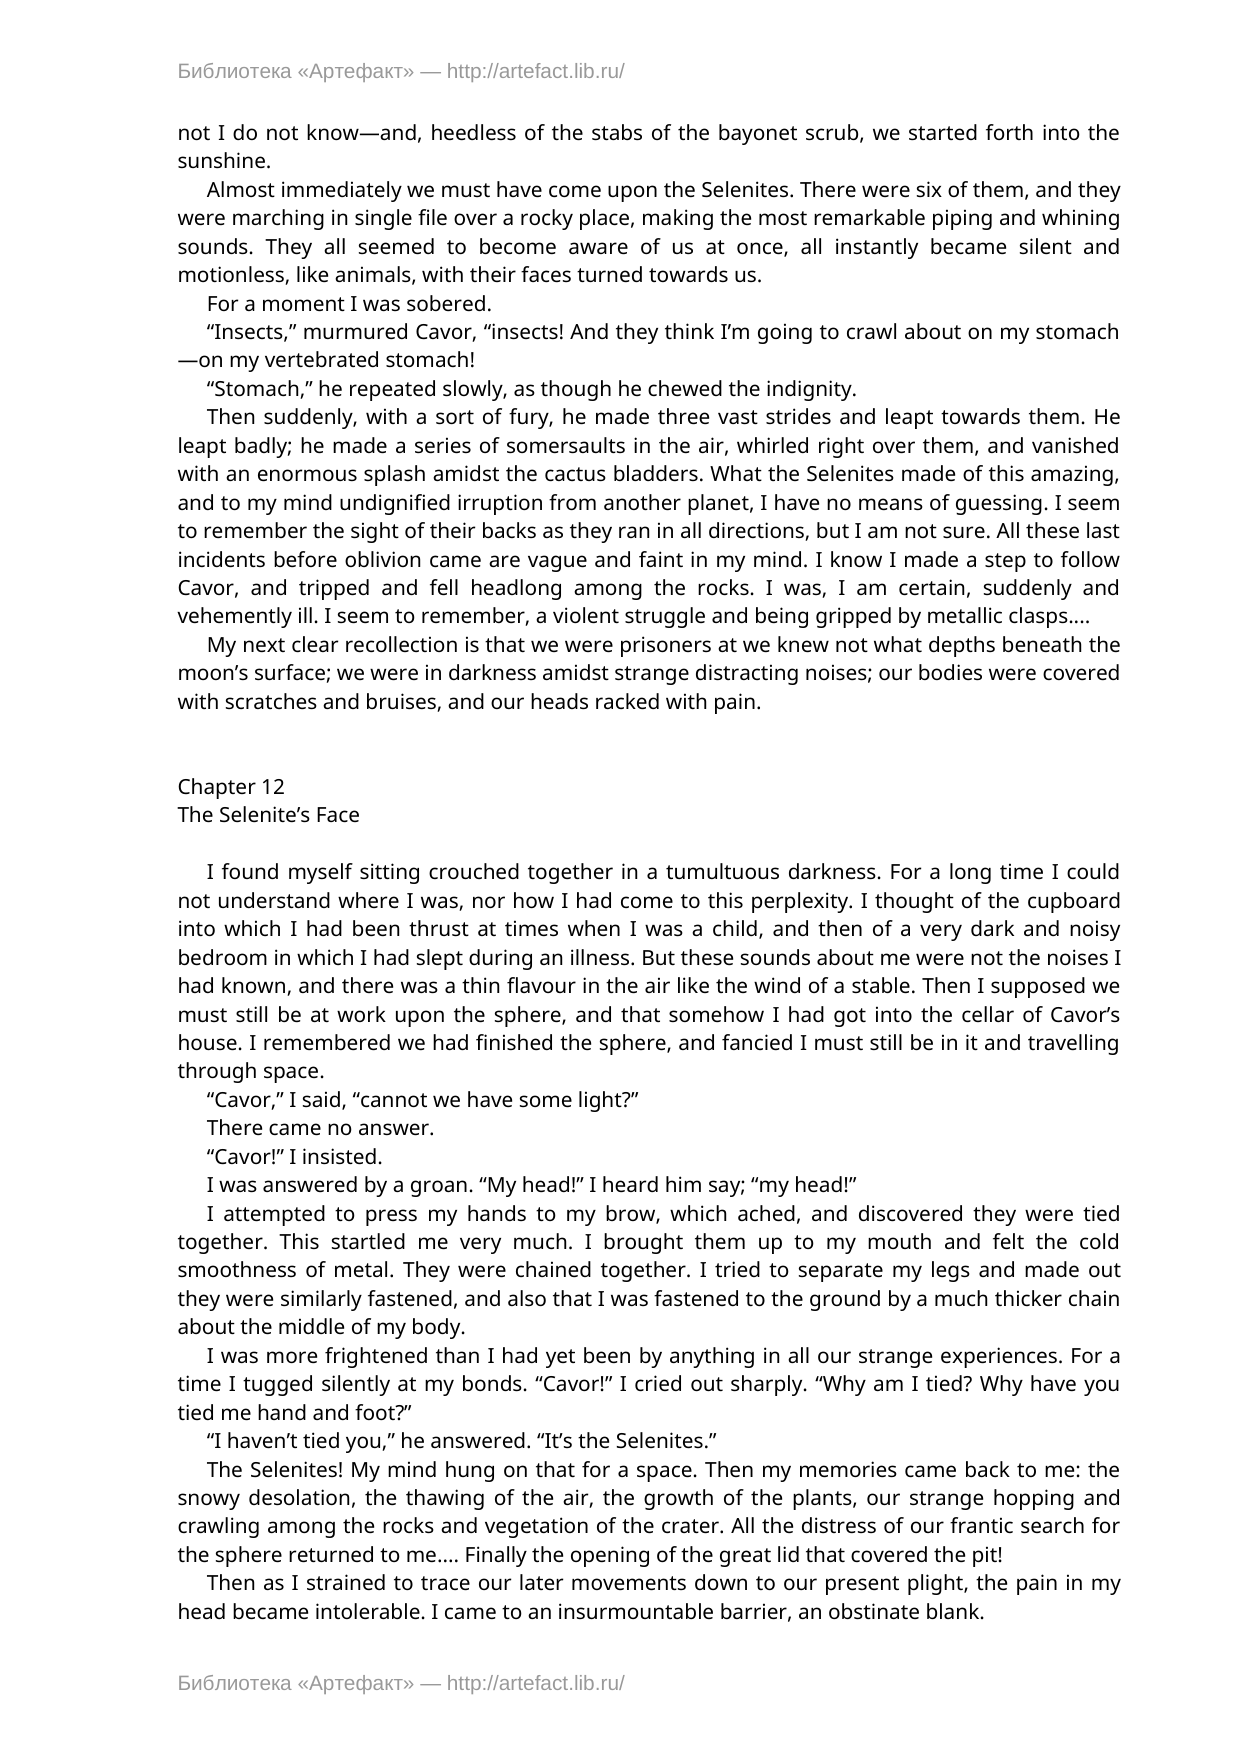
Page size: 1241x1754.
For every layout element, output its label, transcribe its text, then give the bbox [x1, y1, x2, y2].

text The Selenites! My mind hung on that for a space. Then my memories came back to me: the snowy desolation, the thawing of the air, the growth of the plants, our strange hopping and crawling among the rocks and vegetation of the crater. All the distress of our frantic search for the sphere returned to me.... Finally the opening of the great lid that covered the pit! [177, 1455, 1122, 1568]
text For a moment I was sobered. [177, 289, 1122, 317]
text Almost immediately we must have come upon the Selenites. There were six of them, and they were marching in single file over a rocky place, making the most remarkable piping and whining sounds. They all seemed to become aware of us at once, all instantly became silent and motionless, like animals, with their faces turned towards us. [177, 175, 1122, 289]
text My next clear recollection is that we were prisoners at we knew not what depths beneath the moon’s surface; we were in darkness amidst strange distracting noises; our bodies were covered with scratches and bruises, and our heads racked with pain. [177, 630, 1122, 715]
text Then suddenly, with a sort of fury, he made three vast strides and leapt towards them. He leapt badly; he made a series of somersaults in the air, whirled right over them, and vanished with an enormous splash amidst the cactus bladders. What the Selenites made of this amazing, and to my mind undignified irruption from another planet, I have no means of guessing. I seem to remember the sight of their backs as they ran in all directions, but I am not sure. All these last incidents before oblivion came are vague and faint in my mind. I know I made a step to follow Cavor, and tripped and fell headlong among the rocks. I was, I am certain, suddenly and vehemently ill. I seem to remember, a violent struggle and being gripped by metallic clasps.... [177, 402, 1122, 630]
text “I haven’t tied you,” he answered. “It’s the Selenites.” [177, 1426, 1122, 1455]
subtitle The Selenite’s Face [177, 801, 1122, 829]
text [177, 118, 1122, 175]
text “Cavor!” I insisted. [177, 1142, 1122, 1170]
text Then as I strained to trace our later movements down to our present plight, the pain in my head became intolerable. I came to an insurmountable barrier, an obstinate blank. [177, 1568, 1122, 1625]
text There came no answer. [177, 1113, 1122, 1142]
text I attempted to press my hands to my brow, which ached, and discovered they were tied together. This startled me very much. I brought them up to my mouth and felt the cold smoothness of metal. They were chained together. I tried to separate my legs and made out they were similarly fastened, and also that I was fastened to the ground by a much thicker chain about the middle of my body. [177, 1199, 1122, 1341]
text “Stomach,” he repeated slowly, as though he chewed the indignity. [177, 374, 1122, 402]
text I was more frightened than I had yet been by anything in all our strange experiences. For a time I tugged silently at my bonds. “Cavor!” I cried out sharply. “Why am I tied? Why have you tied me hand and foot?” [177, 1341, 1122, 1426]
text I was answered by a groan. “My head!” I heard him say; “my head!” [177, 1170, 1122, 1199]
text “Cavor,” I said, “cannot we have some light?” [177, 1085, 1122, 1113]
text “Insects,” murmured Cavor, “insects! And they think I’m going to crawl about on my stomach—on my vertebrated stomach! [177, 317, 1122, 374]
subtitle Chapter 12 [177, 772, 1122, 801]
text I found myself sitting crouched together in a tumultuous darkness. For a long time I could not understand where I was, nor how I had come to this perplexity. I thought of the cupboard into which I had been thrust at times when I was a child, and then of a very dark and noisy bedroom in which I had slept during an illness. But these sounds about me were not the noises I had known, and there was a thin flavour in the air like the wind of a stable. Then I supposed we must still be at work upon the sphere, and that somehow I had got into the cellar of Cavor’s house. I remembered we had finished the sphere, and fancied I must still be in it and travelling through space. [177, 857, 1122, 1085]
